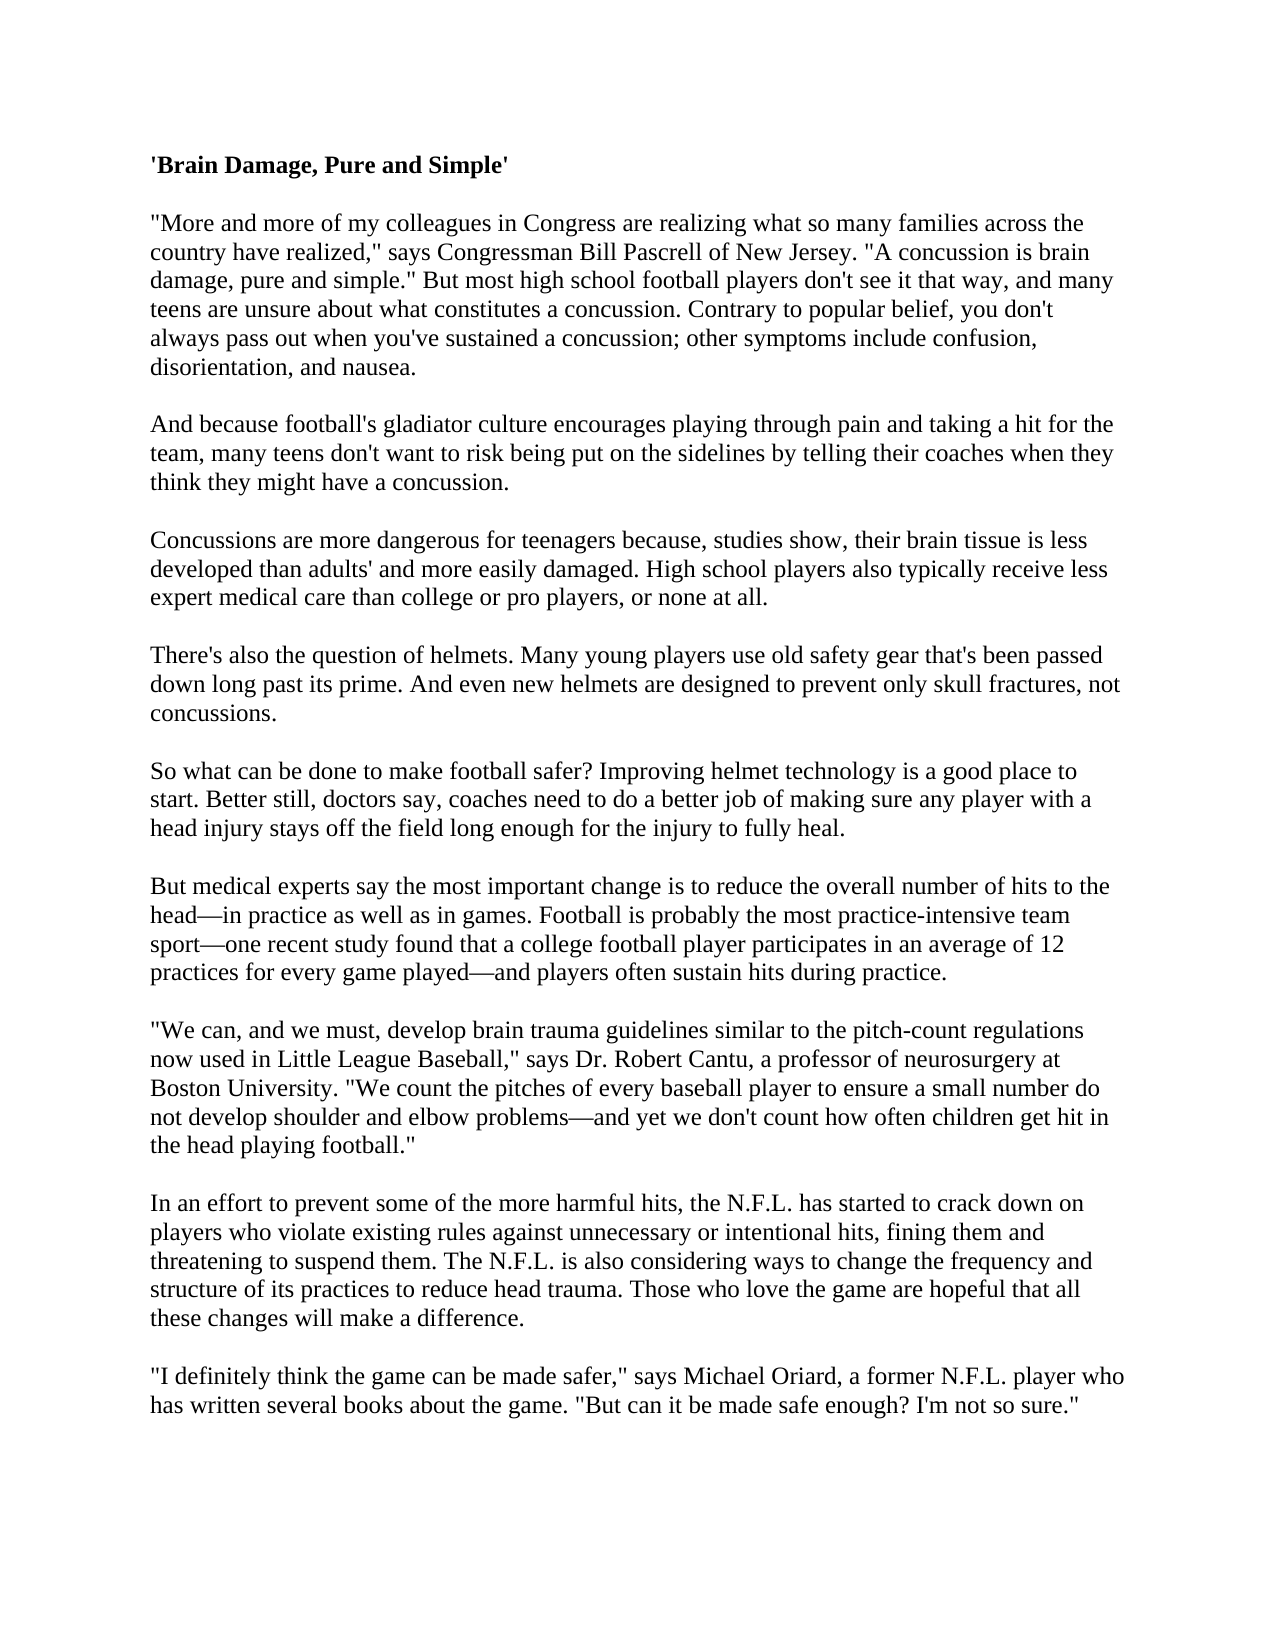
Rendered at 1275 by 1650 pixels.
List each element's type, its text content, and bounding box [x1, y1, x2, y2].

text So what can be done to make football safer? Improving helmet technology is a good place to start. Better still, doctors say, coaches need to do a better job of making sure any player with a head injury stays off the field long enough for the injury to fully heal. [150, 756, 1125, 842]
text "More and more of my colleagues in Congress are realizing what so many families across the country have realized," says Congressman Bill Pascrell of New Jersey. "A concussion is brain damage, pure and simple." But most high school football players don't see it that way, and many teens are unsure about what constitutes a concussion. Contrary to popular belief, you don't always pass out when you've sustained a concussion; other symptoms include confusion, disorientation, and nausea. [150, 208, 1125, 380]
text There's also the question of helmets. Many young players use old safety gear that's been passed down long past its prime. And even new helmets are designed to prevent only skull fractures, not concussions. [150, 640, 1125, 727]
text But medical experts say the most important change is to reduce the overall number of hits to the head—in practice as well as in games. Football is probably the most practice-intensive team sport—one recent study found that a college football player participates in an average of 12 practices for every game played—and players often sustain hits during practice. [150, 871, 1125, 986]
text And because football's gladiator culture encourages playing through pain and taking a hit for the team, many teens don't want to risk being put on the sidelines by telling their coaches when they think they might have a concussion. [150, 409, 1125, 496]
text Concussions are more dangerous for teenagers because, studies show, their brain tissue is less developed than adults' and more easily damaged. High school players also typically receive less expert medical care than college or pro players, or none at all. [150, 525, 1125, 611]
text "We can, and we must, develop brain trauma guidelines similar to the pitch-count regulations now used in Little League Baseball," says Dr. Robert Cantu, a professor of neurosurgery at Boston University. "We count the pitches of every baseball player to ensure a small number do not develop shoulder and elbow problems—and yet we don't count how often children get hit in the head playing football." [150, 1015, 1125, 1159]
text "I definitely think the game can be made safer," says Michael Oriard, a former N.F.L. player who has written several books about the game. "But can it be made safe enough? I'm not so sure." [150, 1361, 1125, 1419]
text In an effort to prevent some of the more harmful hits, the N.F.L. has started to crack down on players who violate existing rules against unnecessary or intentional hits, fining them and threatening to suspend them. The N.F.L. is also considering ways to change the frequency and structure of its practices to reduce head trauma. Those who love the game are hopeful that all these changes will make a difference. [150, 1188, 1125, 1332]
text 'Brain Damage, Pure and Simple' [150, 150, 1125, 179]
